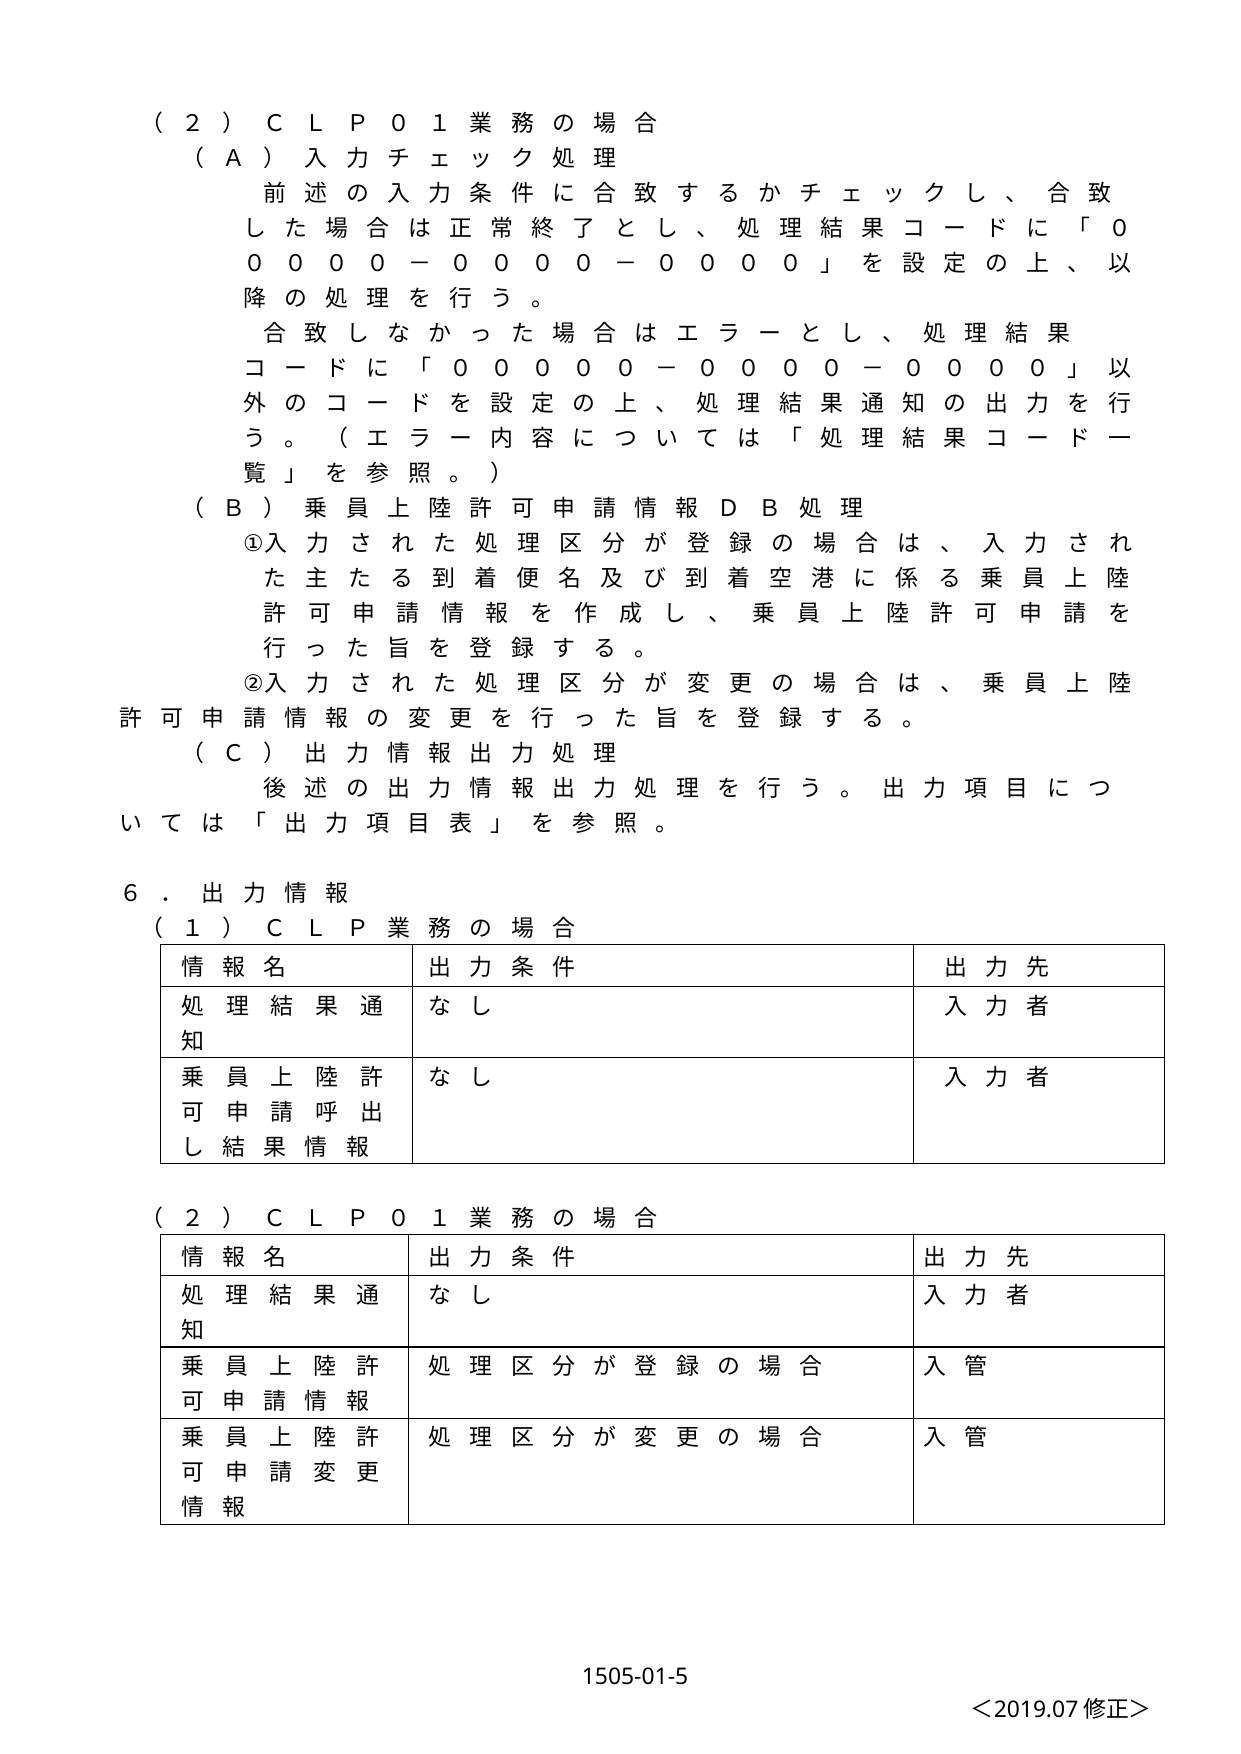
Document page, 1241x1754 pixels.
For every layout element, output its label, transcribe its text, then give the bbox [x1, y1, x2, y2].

text （１）ＣＬＰ業務の場合 [119, 909, 1150, 944]
table_cell 入管 [914, 1419, 1164, 1523]
text 前述の入力条件に合致するかチェックし、合致した場合は正常終了とし、処理結果コードに「０００００－００００－００００」を設定の上、以降の処理を行う。 [222, 174, 1150, 314]
table_cell 入力者 [914, 1276, 1164, 1346]
table_cell なし [413, 987, 913, 1057]
table_cell 乗員上陸許可申請変更情報 [161, 1419, 408, 1523]
table_header 出力条件 [413, 945, 913, 986]
table_cell 乗員上陸許可申請呼出し結果情報 [161, 1058, 412, 1163]
text （２）ＣＬＰ０１業務の場合 [119, 104, 1150, 139]
table_cell 入力者 [914, 1058, 1164, 1163]
table_cell 処理結果通知 [161, 987, 412, 1057]
table_cell 処理区分が登録の場合 [409, 1348, 913, 1417]
table_cell なし [409, 1276, 913, 1346]
table_cell 入力者 [914, 987, 1164, 1057]
table_cell 処理結果通知 [161, 1276, 408, 1346]
text （２）ＣＬＰ０１業務の場合 [119, 1199, 1150, 1234]
table_header 出力先 [914, 1235, 1164, 1275]
text 後述の出力情報出力処理を行う。出力項目については「出力項目表」を参照。 [119, 769, 1150, 839]
text （Ａ）入力チェック処理 [119, 139, 1150, 174]
text （Ｂ）乗員上陸許可申請情報ＤＢ処理 [119, 489, 1150, 524]
table_cell 入管 [914, 1348, 1164, 1417]
text ①入力された処理区分が登録の場合は、入力された主たる到着便名及び到着空港に係る乗員上陸許可申請情報を作成し、乗員上陸許可申請を行った旨を登録する。 [222, 524, 1150, 664]
text 合致しなかった場合はエラーとし、処理結果コードに「０００００－００００－００００」以外のコードを設定の上、処理結果通知の出力を行う。（エラー内容については「処理結果コード一覧」を参照。） [222, 314, 1150, 489]
table_header 情報名 [161, 945, 412, 986]
table_header 出力先 [914, 945, 1164, 986]
table_cell 処理区分が変更の場合 [409, 1419, 913, 1523]
table_header 出力条件 [409, 1235, 913, 1275]
text （Ｃ）出力情報出力処理 [119, 734, 1150, 769]
table_cell なし [413, 1058, 913, 1163]
table_header 情報名 [161, 1235, 408, 1275]
table_cell 乗員上陸許可申請情報 [161, 1348, 408, 1417]
text ②入力された処理区分が変更の場合は、乗員上陸許可申請情報の変更を行った旨を登録する。 [119, 664, 1150, 734]
text ６．出力情報 [119, 874, 1150, 909]
